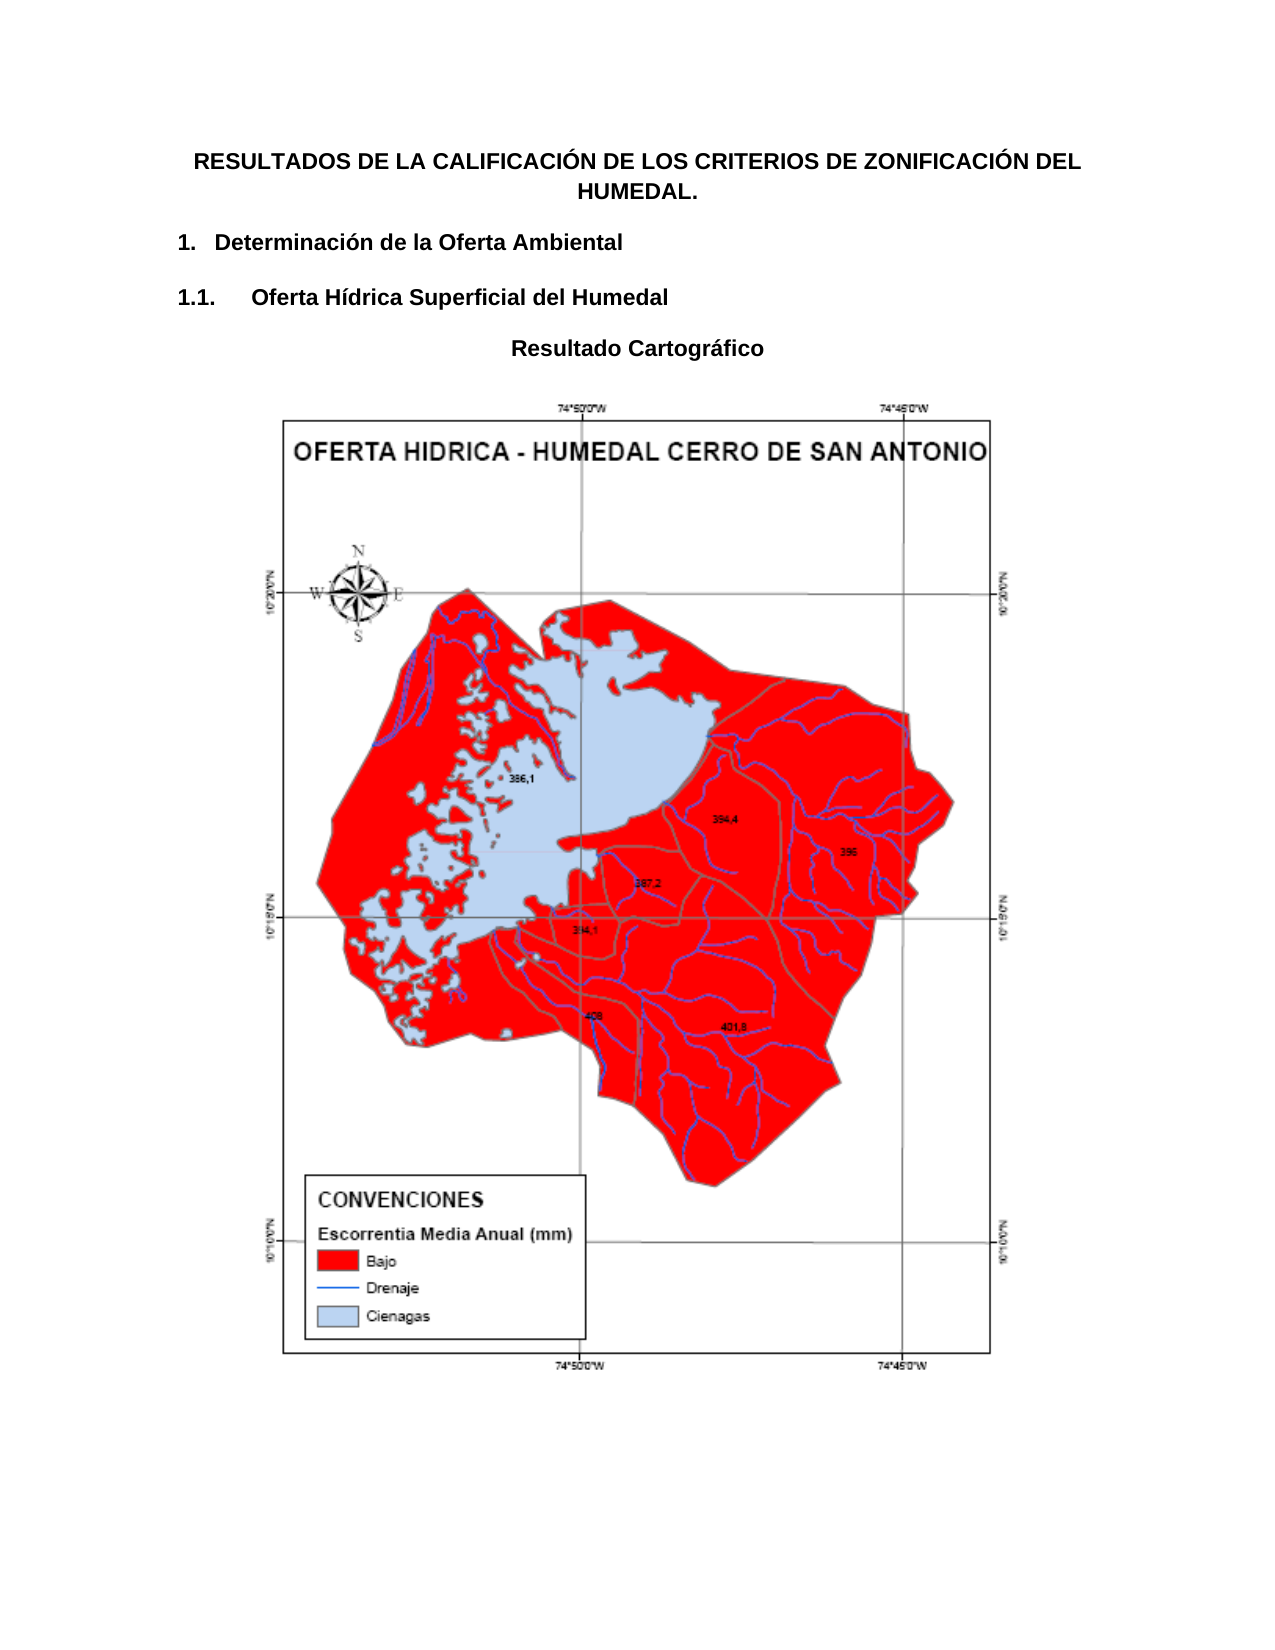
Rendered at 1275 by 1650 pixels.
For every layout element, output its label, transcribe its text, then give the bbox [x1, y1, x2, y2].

text Resultado Cartográfico [177, 335, 1098, 361]
list Determinación de la Oferta Ambiental [177, 229, 1098, 255]
list Oferta Hídrica Superficial del Humedal [177, 284, 1098, 310]
text RESULTADOS DE LA CALIFICACIÓN DE LOS CRITERIOS DE ZONIFICACIÓN DEL HUMEDAL. [177, 148, 1098, 204]
